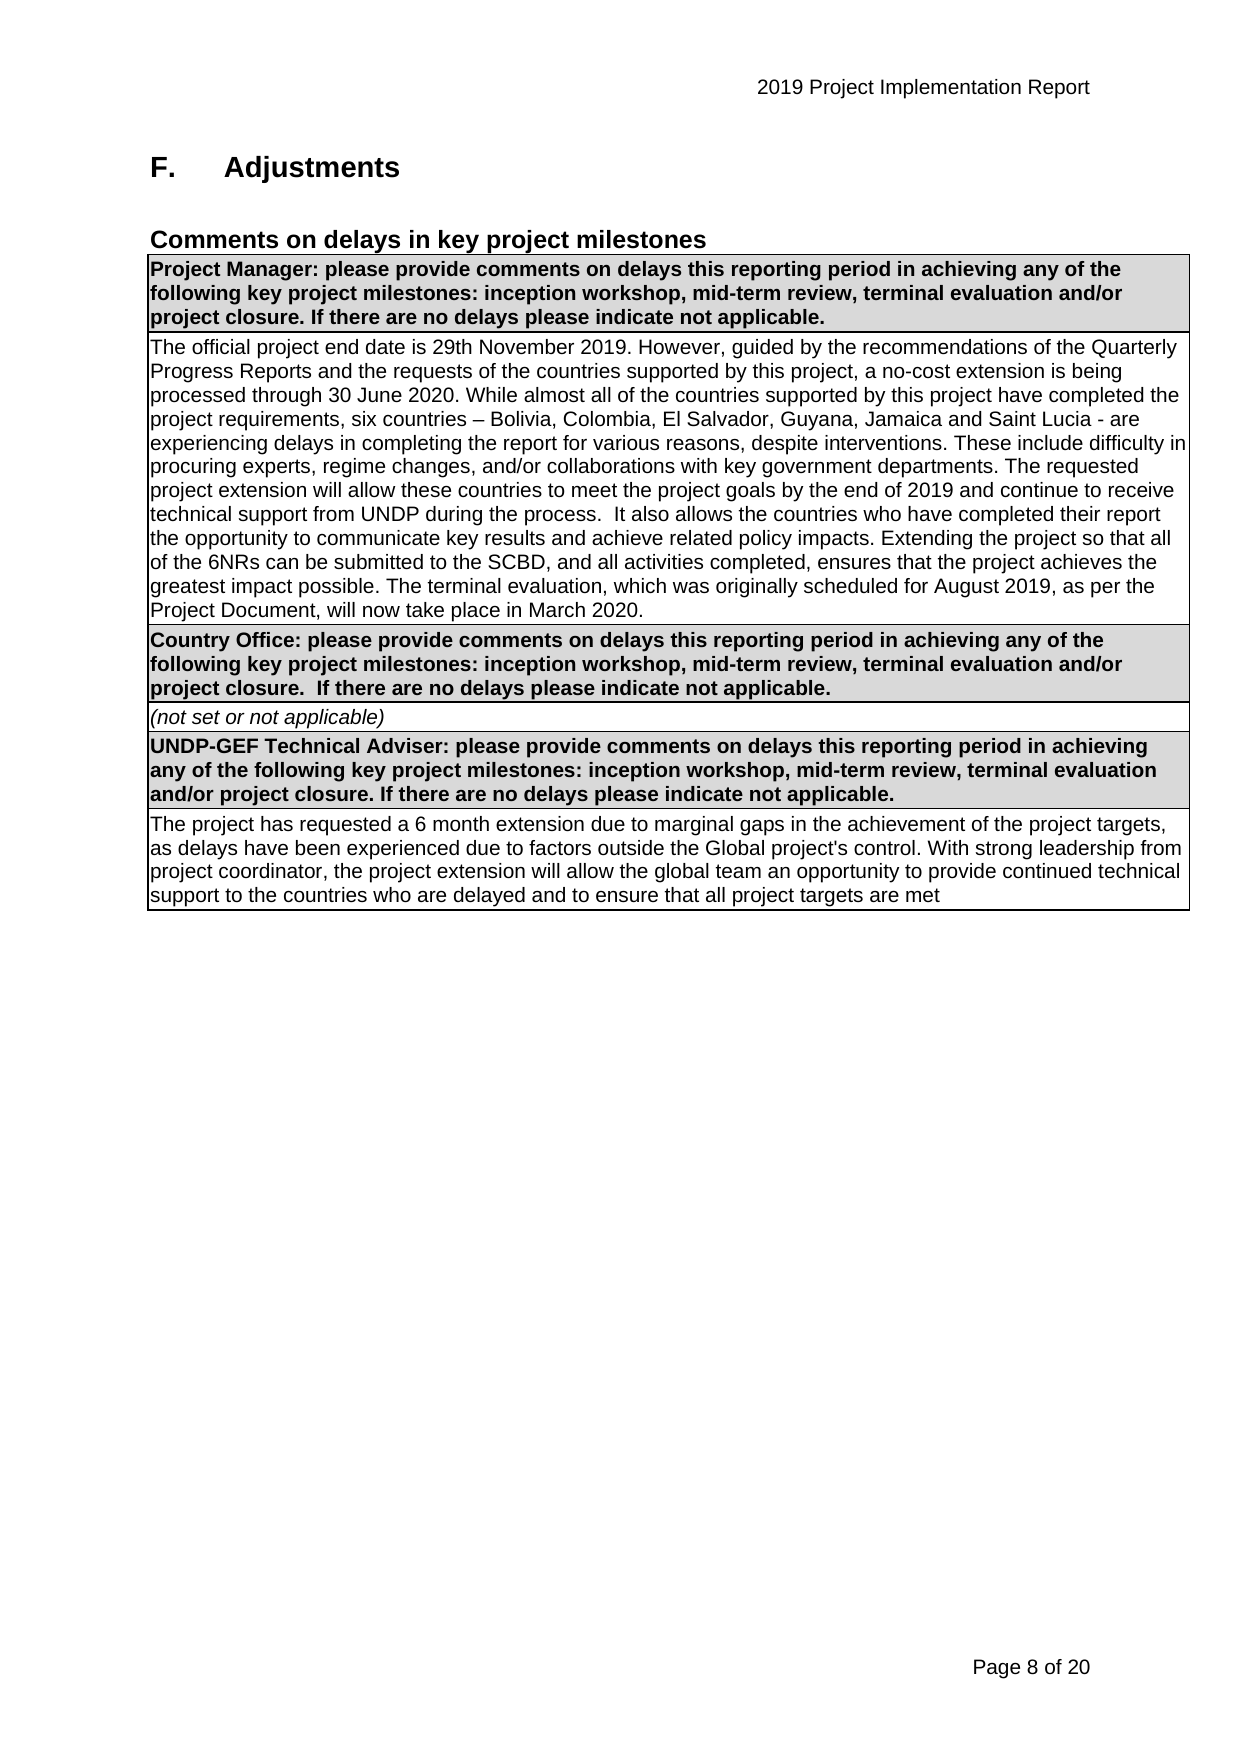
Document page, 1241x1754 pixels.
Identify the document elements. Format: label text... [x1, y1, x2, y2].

text Comments on delays in key project milestones [150, 225, 1090, 254]
table_cell The project has requested a 6 month extension due to marginal gaps in the achievement of the project targets, as delays have been experienced due to factors outside the Global project's control. With strong leadership from project coordinator, the project extension will allow the global team an opportunity to provide continued technical support to the countries who are delayed and to ensure that all project targets are met [149, 809, 1189, 909]
table_header Country Office: please provide comments on delays this reporting period in achieving any of the following key project milestones: inception workshop, mid-term review, terminal evaluation and/or project closure. If there are no delays please indicate not applicable. [149, 625, 1189, 701]
subtitle Adjustments [150, 150, 1090, 183]
table_header Project Manager: please provide comments on delays this reporting period in achieving any of the following key project milestones: inception workshop, mid-term review, terminal evaluation and/or project closure. If there are no delays please indicate not applicable. [149, 255, 1189, 331]
table_cell The official project end date is 29th November 2019. However, guided by the recommendations of the Quarterly Progress Reports and the requests of the countries supported by this project, a no-cost extension is being processed through 30 June 2020. While almost all of the countries supported by this project have completed the project requirements, six countries – Bolivia, Colombia, El Salvador, Guyana, Jamaica and Saint Lucia - are experiencing delays in completing the report for various reasons, despite interventions. These include difficulty in procuring experts, regime changes, and/or collaborations with key government departments. The requested project extension will allow these countries to meet the project goals by the end of 2019 and continue to receive technical support from UNDP during the process. It also allows the countries who have completed their report the opportunity to communicate key results and achieve related policy impacts. Extending the project so that all of the 6NRs can be submitted to the SCBD, and all activities completed, ensures that the project achieves the greatest impact possible. The terminal evaluation, which was originally scheduled for August 2019, as per the Project Document, will now take place in March 2020. [149, 333, 1189, 624]
table_cell (not set or not applicable) [149, 703, 1189, 731]
table_header UNDP-GEF Technical Adviser: please provide comments on delays this reporting period in achieving any of the following key project milestones: inception workshop, mid-term review, terminal evaluation and/or project closure. If there are no delays please indicate not applicable. [149, 732, 1189, 808]
